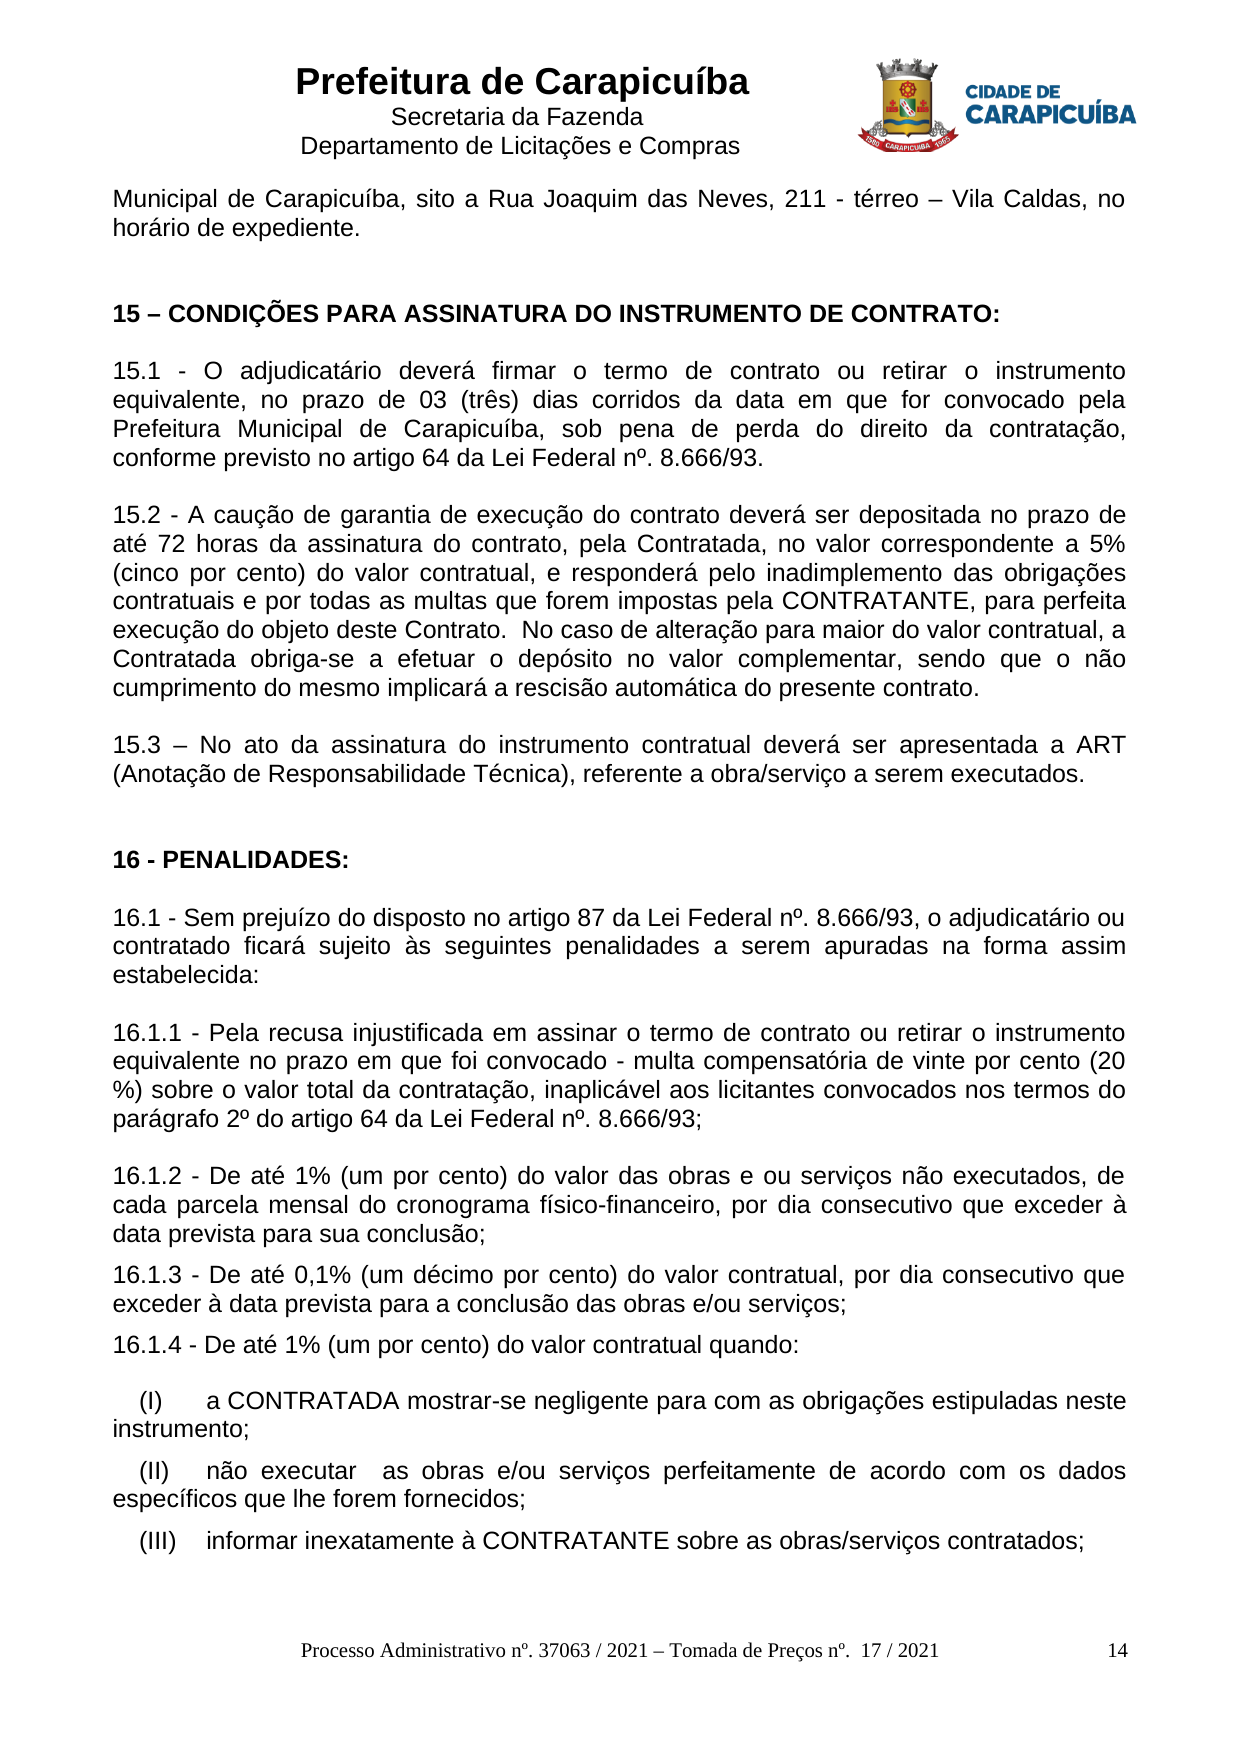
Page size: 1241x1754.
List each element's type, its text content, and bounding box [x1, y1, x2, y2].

text 15.1 - O adjudicatário deverá firmar o termo de contrato ou retirar o instrumento equivalente, no prazo de 03 (três) dias corridos da data em que for convocado pela Prefeitura Municipal de Carapicuíba, sob pena de perda do direito da contratação, conforme previsto no artigo 64 da Lei Federal nº. 8.666/93. [112, 356, 1128, 471]
text 16.1.1 - Pela recusa injustificada em assinar o termo de contrato ou retirar o instrumento equivalente no prazo em que foi convocado - multa compensatória de vinte por cento (20 %) sobre o valor total da contratação, inaplicável aos licitantes convocados nos termos do parágrafo 2º do artigo 64 da Lei Federal nº. 8.666/93; [112, 1017, 1128, 1132]
text 16.1.2 - De até 1% (um por cento) do valor das obras e ou serviços não executados, de cada parcela mensal do cronograma físico-financeiro, por dia consecutivo que exceder à data prevista para sua conclusão; [112, 1161, 1128, 1247]
list informar inexatamente à CONTRATANTE sobre as obras/serviços contratados; [112, 1526, 1128, 1554]
text 16 - PENALIDADES: [112, 845, 1128, 874]
text 15.2 - A caução de garantia de execução do contrato deverá ser depositada no prazo de até 72 horas da assinatura do contrato, pela Contratada, no valor correspondente a 5% (cinco por cento) do valor contratual, e responderá pelo inadimplemento das obrigações contratuais e por todas as multas que forem impostas pela CONTRATANTE, para perfeita execução do objeto deste Contrato. No caso de alteração para maior do valor contratual, a Contratada obriga-se a efetuar o depósito no valor complementar, sendo que o não cumprimento do mesmo implicará a rescisão automática do presente contrato. [112, 500, 1128, 701]
text 15 – CONDIÇÕES PARA ASSINATURA DO INSTRUMENTO DE CONTRATO: [112, 299, 1128, 327]
text 15.3 – No ato da assinatura do instrumento contratual deverá ser apresentada a ART (Anotação de Responsabilidade Técnica), referente a obra/serviço a serem executados. [112, 730, 1128, 787]
text 16.1 - Sem prejuízo do disposto no artigo 87 da Lei Federal nº. 8.666/93, o adjudicatário ou contratado ficará sujeito às seguintes penalidades a serem apuradas na forma assim estabelecida: [112, 902, 1128, 989]
list não executar as obras e/ou serviços perfeitamente de acordo com os dados específicos que lhe forem fornecidos; [112, 1456, 1128, 1513]
list a CONTRATADA mostrar-se negligente para com as obrigações estipuladas neste instrumento; [112, 1386, 1128, 1443]
text 16.1.4 - De até 1% (um por cento) do valor contratual quando: [112, 1330, 1128, 1359]
picture [857, 57, 1139, 152]
text 16.1.3 - De até 0,1% (um décimo por cento) do valor contratual, por dia consecutivo que exceder à data prevista para a conclusão das obras e/ou serviços; [112, 1260, 1128, 1317]
